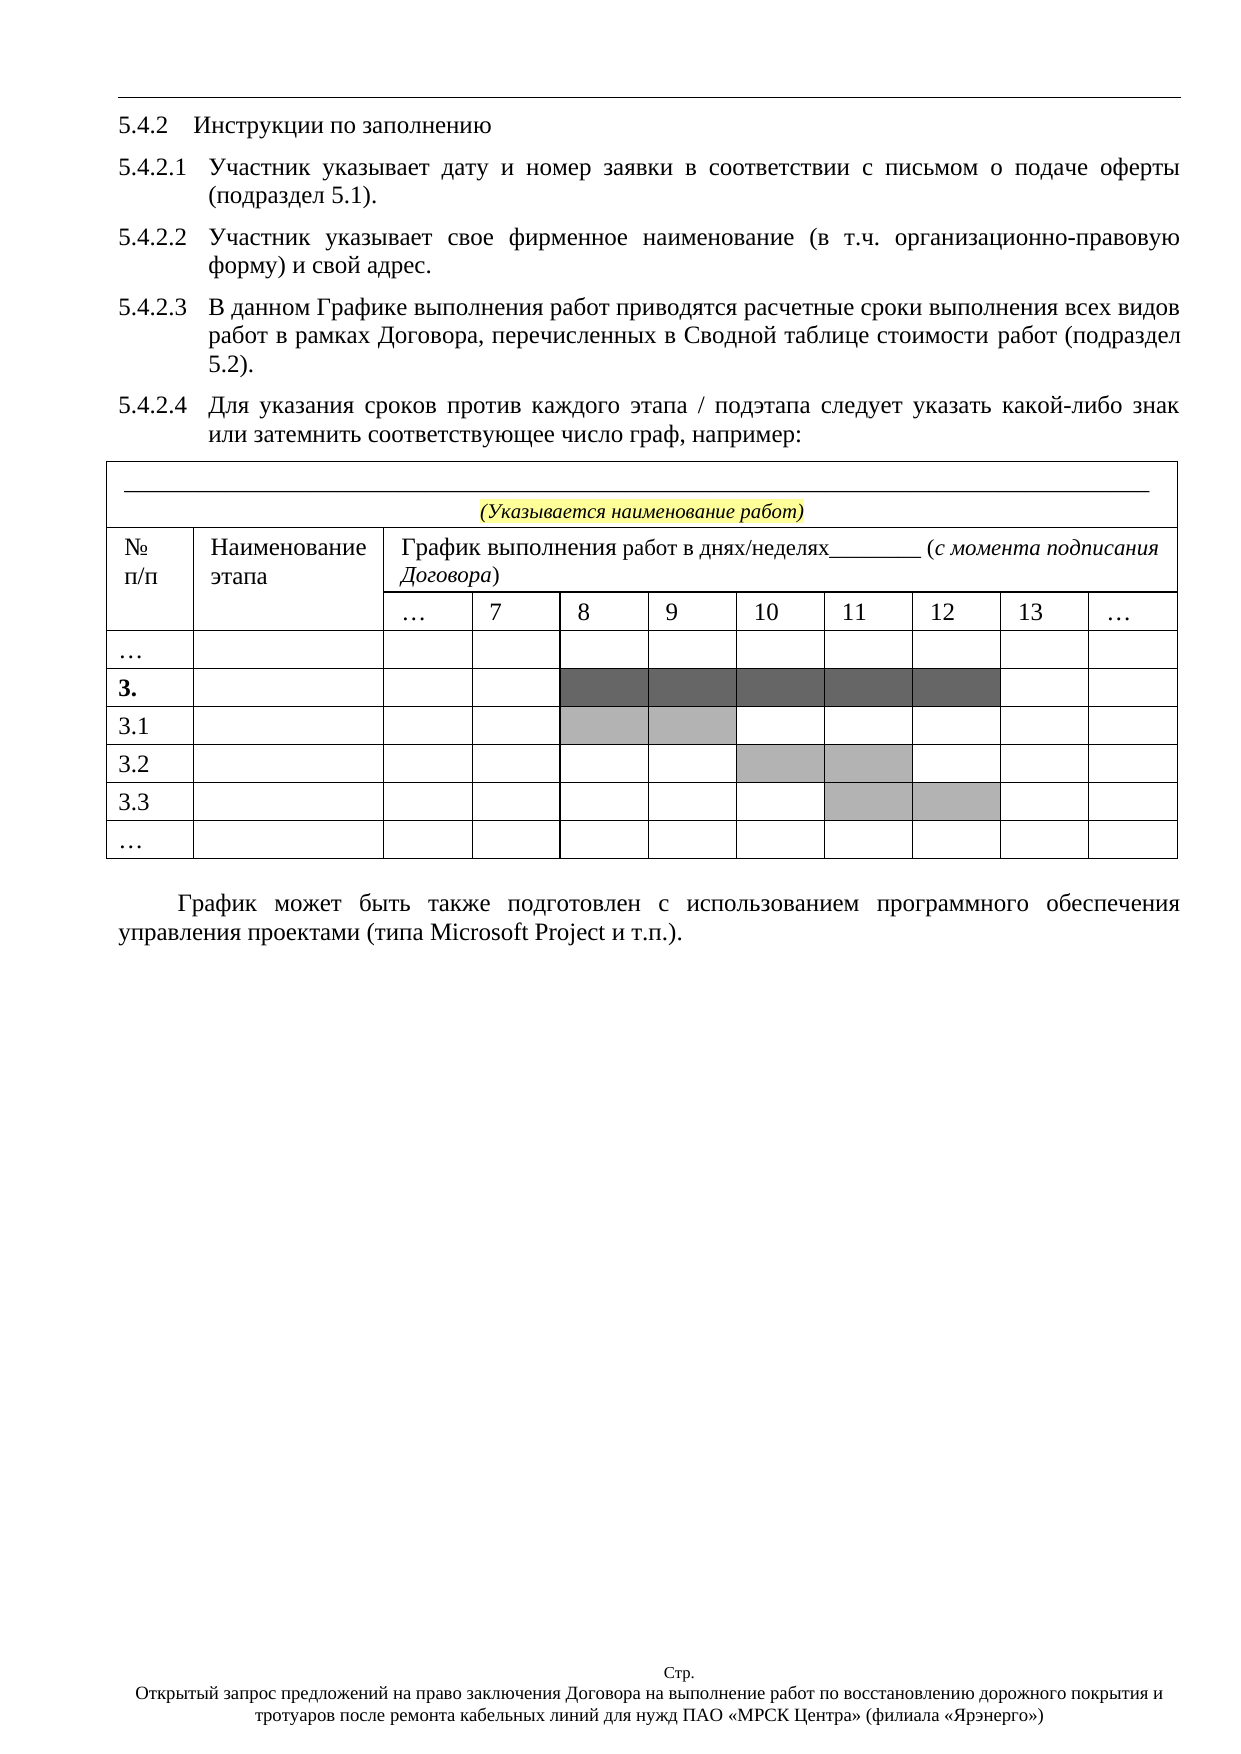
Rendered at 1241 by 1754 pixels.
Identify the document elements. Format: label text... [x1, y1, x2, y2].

table_cell [1089, 745, 1177, 782]
table_cell График выполнения работ в днях/неделях________ (с момента подписания Договора) [384, 528, 1177, 591]
table_cell … [384, 593, 472, 629]
table_cell [107, 707, 193, 744]
table_cell [913, 631, 1000, 668]
table_cell [649, 669, 736, 706]
table_cell [825, 821, 912, 858]
table_cell [561, 669, 648, 706]
table_cell [107, 745, 193, 782]
table_cell [473, 707, 559, 744]
table_cell [1089, 783, 1177, 820]
table_cell … [1089, 593, 1177, 629]
table_cell № п/п [107, 528, 193, 629]
table_cell [561, 631, 648, 668]
table_cell 9 [649, 593, 736, 629]
subtitle Инструкции по заполнению [118, 111, 1181, 139]
table_cell [1089, 707, 1177, 744]
table_cell [107, 783, 193, 820]
table_cell [1001, 631, 1088, 668]
table_cell [649, 745, 736, 782]
table_cell [473, 631, 559, 668]
table_cell [384, 745, 472, 782]
table_cell [1001, 669, 1088, 706]
table_cell [649, 821, 736, 858]
table_cell [737, 783, 824, 820]
table_cell [825, 669, 912, 706]
table_cell [194, 783, 383, 820]
table_cell 7 [473, 593, 559, 629]
table_cell … [107, 821, 193, 858]
table_cell [1001, 707, 1088, 744]
table_cell [194, 631, 383, 668]
table_cell … [107, 631, 193, 668]
table_cell 10 [737, 593, 824, 629]
table_cell [1089, 631, 1177, 668]
table_cell [737, 745, 824, 782]
text График может быть также подготовлен с использованием программного обеспечения управления проектами (типа Microsoft Project и т.п.). [118, 888, 1181, 946]
table_cell [825, 783, 912, 820]
table_cell [473, 745, 559, 782]
table_cell [561, 745, 648, 782]
table_cell [649, 707, 736, 744]
list Участник указывает свое фирменное наименование (в т.ч. организационно-правовую форму) и свой адрес. [118, 222, 1181, 279]
table_cell [561, 707, 648, 744]
table_cell [913, 669, 1000, 706]
table_cell [913, 821, 1000, 858]
table_cell 11 [825, 593, 912, 629]
table_cell [473, 783, 559, 820]
list В данном Графике выполнения работ приводятся расчетные сроки выполнения всех видов работ в рамках Договора, перечисленных в Сводной таблице стоимости работ (подраздел 5.2). [118, 292, 1181, 378]
table_cell [384, 707, 472, 744]
table_cell [1089, 821, 1177, 858]
table_cell [649, 631, 736, 668]
table_cell [1089, 669, 1177, 706]
list Участник указывает дату и номер заявки в соответствии с письмом о подаче оферты (подраздел 5.1). [118, 152, 1181, 209]
table_cell [473, 821, 559, 858]
table_cell [1001, 745, 1088, 782]
table_cell [194, 821, 383, 858]
table_cell 8 [561, 593, 648, 629]
table_cell [913, 783, 1000, 820]
table_cell [825, 631, 912, 668]
table_cell [194, 669, 383, 706]
table_cell [561, 821, 648, 858]
table_cell [737, 707, 824, 744]
table_cell [107, 669, 193, 706]
table_cell [194, 745, 383, 782]
table_cell [1001, 783, 1088, 820]
table_cell 13 [1001, 593, 1088, 629]
table_header __________________________________________________________________________________ (Указывается наименование работ) [107, 462, 1177, 527]
table_cell [384, 669, 472, 706]
table_cell Наименование этапа [194, 528, 383, 629]
table_cell [384, 821, 472, 858]
table_cell [384, 631, 472, 668]
table_cell [913, 707, 1000, 744]
table_cell [561, 783, 648, 820]
table_cell [1001, 821, 1088, 858]
list Для указания сроков против каждого этапа / подэтапа следует указать какой-либо знак или затемнить соответствующее число граф, например: [118, 391, 1181, 448]
table_cell [649, 783, 736, 820]
table_cell 12 [913, 593, 1000, 629]
table_cell [473, 669, 559, 706]
table_cell [737, 669, 824, 706]
table_cell [825, 707, 912, 744]
table_cell [825, 745, 912, 782]
table_cell [913, 745, 1000, 782]
table_cell [737, 821, 824, 858]
table_cell [194, 707, 383, 744]
table_cell [384, 783, 472, 820]
table_cell [737, 631, 824, 668]
